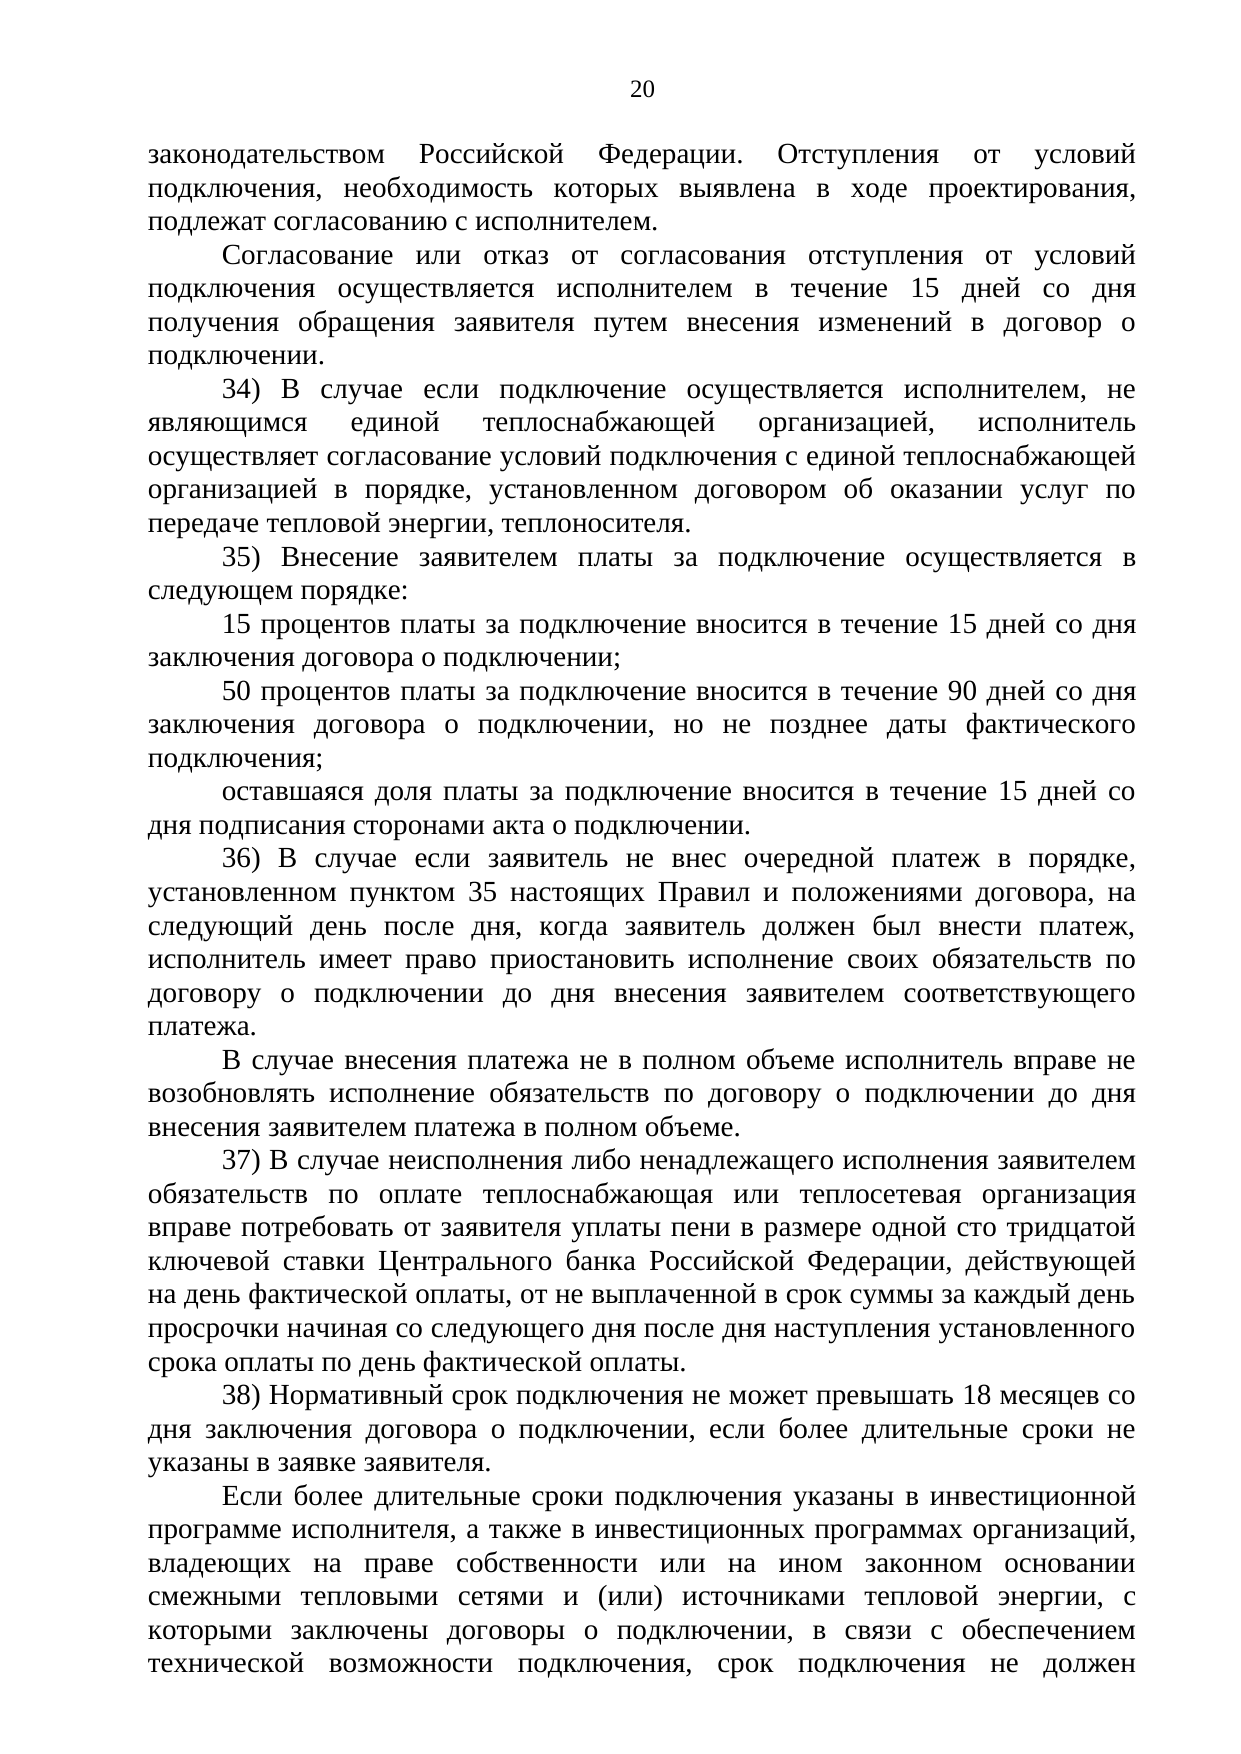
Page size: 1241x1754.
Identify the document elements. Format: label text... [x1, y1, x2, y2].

text Согласование или отказ от согласования отступления от условий подключения осуществляется исполнителем в течение 15 дней со дня получения обращения заявителя путем внесения изменений в договор о подключении. [148, 237, 1137, 371]
text 37) В случае неисполнения либо ненадлежащего исполнения заявителем обязательств по оплате теплоснабжающая или теплосетевая организация вправе потребовать от заявителя уплаты пени в размере одной сто тридцатой ключевой ставки Центрального банка Российской Федерации, действующей на день фактической оплаты, от не выплаченной в срок суммы за каждый день просрочки начиная со следующего дня после дня наступления установленного срока оплаты по день фактической оплаты. [148, 1142, 1137, 1377]
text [148, 1478, 1137, 1679]
text 50 процентов платы за подключение вносится в течение 90 дней со дня заключения договора о подключении, но не позднее даты фактического подключения; [148, 673, 1137, 773]
text 35) Внесение заявителем платы за подключение осуществляется в следующем порядке: [148, 539, 1137, 606]
text 34) В случае если подключение осуществляется исполнителем, не являющимся единой теплоснабжающей организацией, исполнитель осуществляет согласование условий подключения с единой теплоснабжающей организацией в порядке, установленном договором об оказании услуг по передаче тепловой энергии, теплоносителя. [148, 371, 1137, 539]
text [148, 136, 1137, 237]
text 15 процентов платы за подключение вносится в течение 15 дней со дня заключения договора о подключении; [148, 606, 1137, 673]
text оставшаяся доля платы за подключение вносится в течение 15 дней со дня подписания сторонами акта о подключении. [148, 773, 1137, 841]
text 38) Нормативный срок подключения не может превышать 18 месяцев со дня заключения договора о подключении, если более длительные сроки не указаны в заявке заявителя. [148, 1377, 1137, 1478]
text 36) В случае если заявитель не внес очередной платеж в порядке, установленном пунктом 35 настоящих Правил и положениями договора, на следующий день после дня, когда заявитель должен был внести платеж, исполнитель имеет право приостановить исполнение своих обязательств по договору о подключении до дня внесения заявителем соответствующего платежа. [148, 841, 1137, 1042]
text В случае внесения платежа не в полном объеме исполнитель вправе не возобновлять исполнение обязательств по договору о подключении до дня внесения заявителем платежа в полном объеме. [148, 1042, 1137, 1142]
